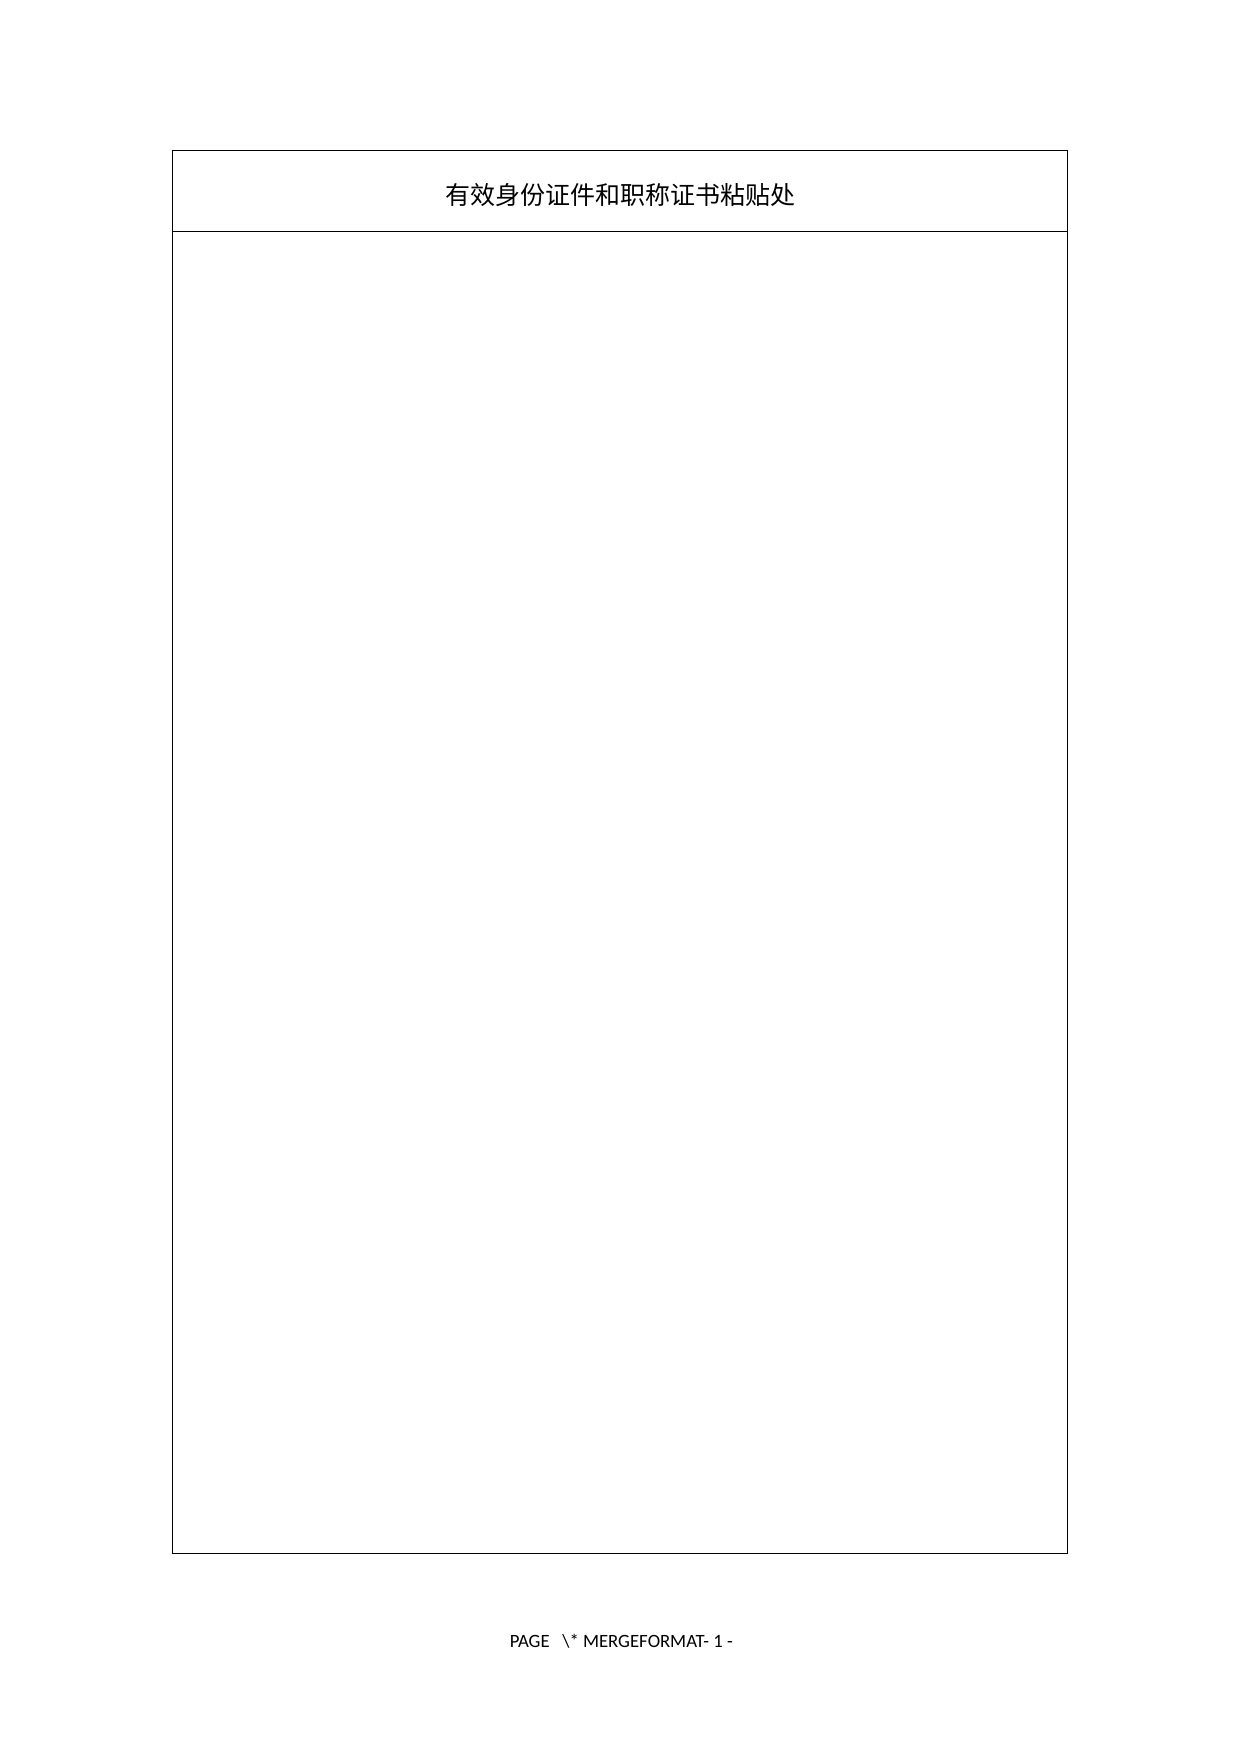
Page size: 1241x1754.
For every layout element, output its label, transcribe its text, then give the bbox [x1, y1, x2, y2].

text 有效身份证件和职称证书粘贴处 [178, 175, 1062, 211]
